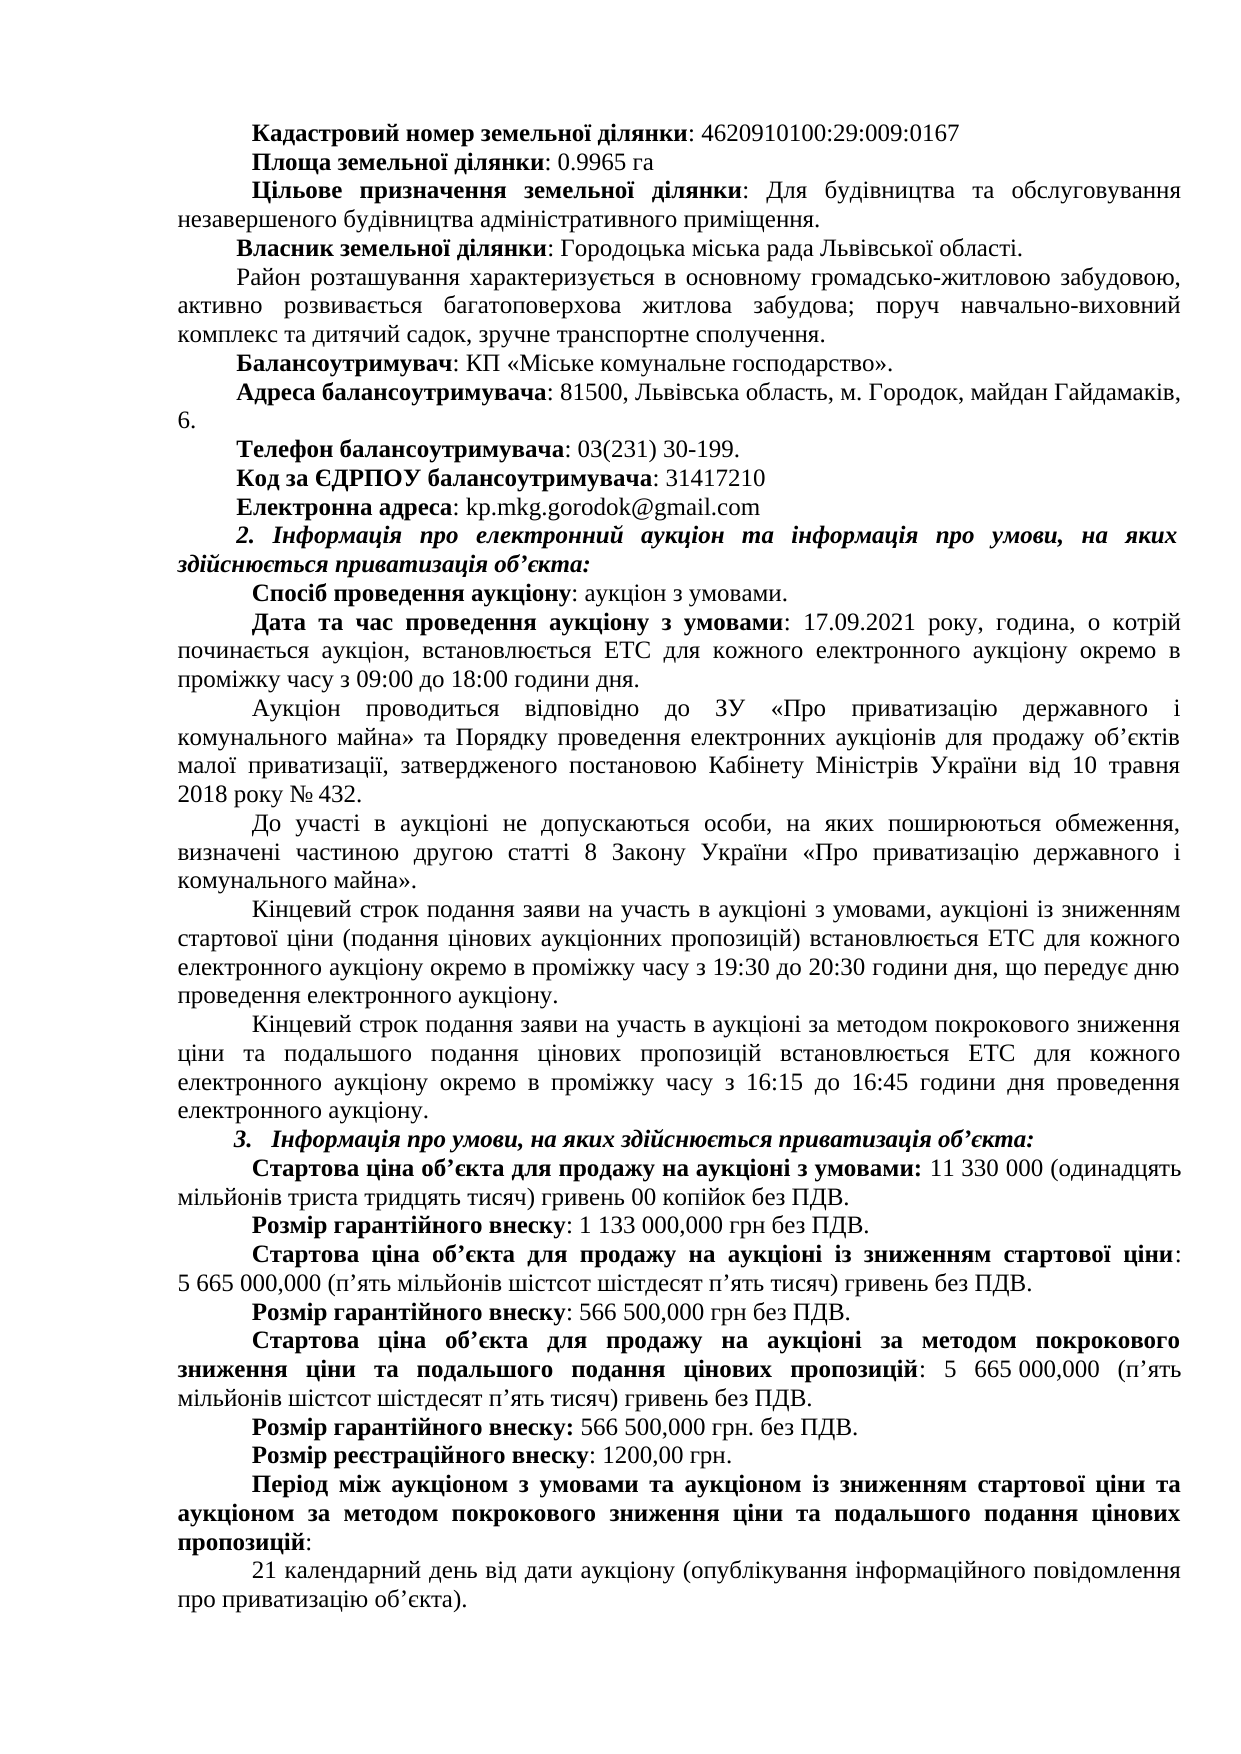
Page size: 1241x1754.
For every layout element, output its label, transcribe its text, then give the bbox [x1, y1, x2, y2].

text Електронна адреса: kp.mkg.gorodok@gmail.com [177, 492, 1181, 521]
text Балансоутримувач: КП «Міське комунальне господарство». [177, 348, 1181, 377]
text Стартова ціна об’єкта для продажу на аукціоні з умовами: 11 330 000 (одинадцять мільйонів триста тридцять тисяч) гривень 00 копійок без ПДВ. [177, 1153, 1181, 1211]
text Телефон балансоутримувача: 03(231) 30-199. [177, 434, 1181, 463]
text 2. Інформація про електронний аукціон та інформація про умови, на яких здійснюється приватизація об’єкта: [177, 521, 1181, 578]
text Розмір гарантійного внеску: 566 500,000 грн без ПДВ. [177, 1297, 1181, 1326]
text Код за ЄДРПОУ балансоутримувача: 31417210 [177, 463, 1181, 492]
text Стартова ціна об’єкта для продажу на аукціоні за методом покрокового зниження ціни та подальшого подання цінових пропозицій: 5 665 000,000 (п’ять мільйонів шістсот шістдесят п’ять тисяч) гривень без ПДВ. [177, 1326, 1181, 1412]
text Розмір реєстраційного внеску: 1200,00 грн. [177, 1441, 1181, 1469]
text Розмір гарантійного внеску: 566 500,000 грн. без ПДВ. [177, 1412, 1181, 1441]
text Кадастровий номер земельної ділянки: 4620910100:29:009:0167 [177, 118, 1181, 147]
list Інформація про умови, на яких здійснюється приватизація об’єкта: [233, 1124, 1181, 1153]
text Адреса балансоутримувача: 81500, Львівська область, м. Городок, майдан Гайдамаків, 6. [177, 377, 1181, 434]
text Дата та час проведення аукціону з умовами: 17.09.2021 року, година, о котрій починається аукціон, встановлюється ЕТС для кожного електронного аукціону окремо в проміжку часу з 09:00 до 18:00 години дня. [177, 607, 1181, 693]
text Кінцевий строк подання заяви на участь в аукціоні за методом покрокового зниження ціни та подальшого подання цінових пропозицій встановлюється ЕТС для кожного електронного аукціону окремо в проміжку часу з 16:15 до 16:45 години дня проведення електронного аукціону. [177, 1009, 1181, 1124]
text Цільове призначення земельної ділянки: Для будівництва та обслуговування незавершеного будівництва адміністративного приміщення. [177, 176, 1181, 233]
text 21 календарний день від дати аукціону (опублікування інформаційного повідомлення про приватизацію об’єкта). [177, 1556, 1181, 1613]
text Район розташування характеризується в основному громадсько-житловою забудовою, активно розвивається багатоповерхова житлова забудова; поруч навчально-виховний комплекс та дитячий садок, зручне транспортне сполучення. [177, 262, 1181, 348]
text Стартова ціна об’єкта для продажу на аукціоні із зниженням стартової ціни: 5 665 000,000 (п’ять мільйонів шістсот шістдесят п’ять тисяч) гривень без ПДВ. [177, 1239, 1181, 1297]
text Власник земельної ділянки: Городоцька міська рада Львівської області. [177, 233, 1181, 262]
text Аукціон проводиться відповідно до ЗУ «Про приватизацію державного і комунального майна» та Порядку проведення електронних аукціонів для продажу об’єктів малої приватизації, затвердженого постановою Кабінету Міністрів України від 10 травня 2018 року № 432. [177, 693, 1181, 808]
text Період між аукціоном з умовами та аукціоном із зниженням стартової ціни та аукціоном за методом покрокового зниження ціни та подальшого подання цінових пропозицій: [177, 1469, 1181, 1556]
text Площа земельної ділянки: 0.9965 га [177, 147, 1181, 176]
text Спосіб проведення аукціону: аукціон з умовами. [177, 578, 1181, 607]
text Розмір гарантійного внеску: 1 133 000,000 грн без ПДВ. [177, 1211, 1181, 1239]
text Кінцевий строк подання заяви на участь в аукціоні з умовами, аукціоні із зниженням стартової ціни (подання цінових аукціонних пропозицій) встановлюється ЕТС для кожного електронного аукціону окремо в проміжку часу з 19:30 до 20:30 години дня, що передує дню проведення електронного аукціону. [177, 894, 1181, 1009]
text До участі в аукціоні не допускаються особи, на яких поширюються обмеження, визначені частиною другою статті 8 Закону України «Про приватизацію державного і комунального майна». [177, 808, 1181, 894]
